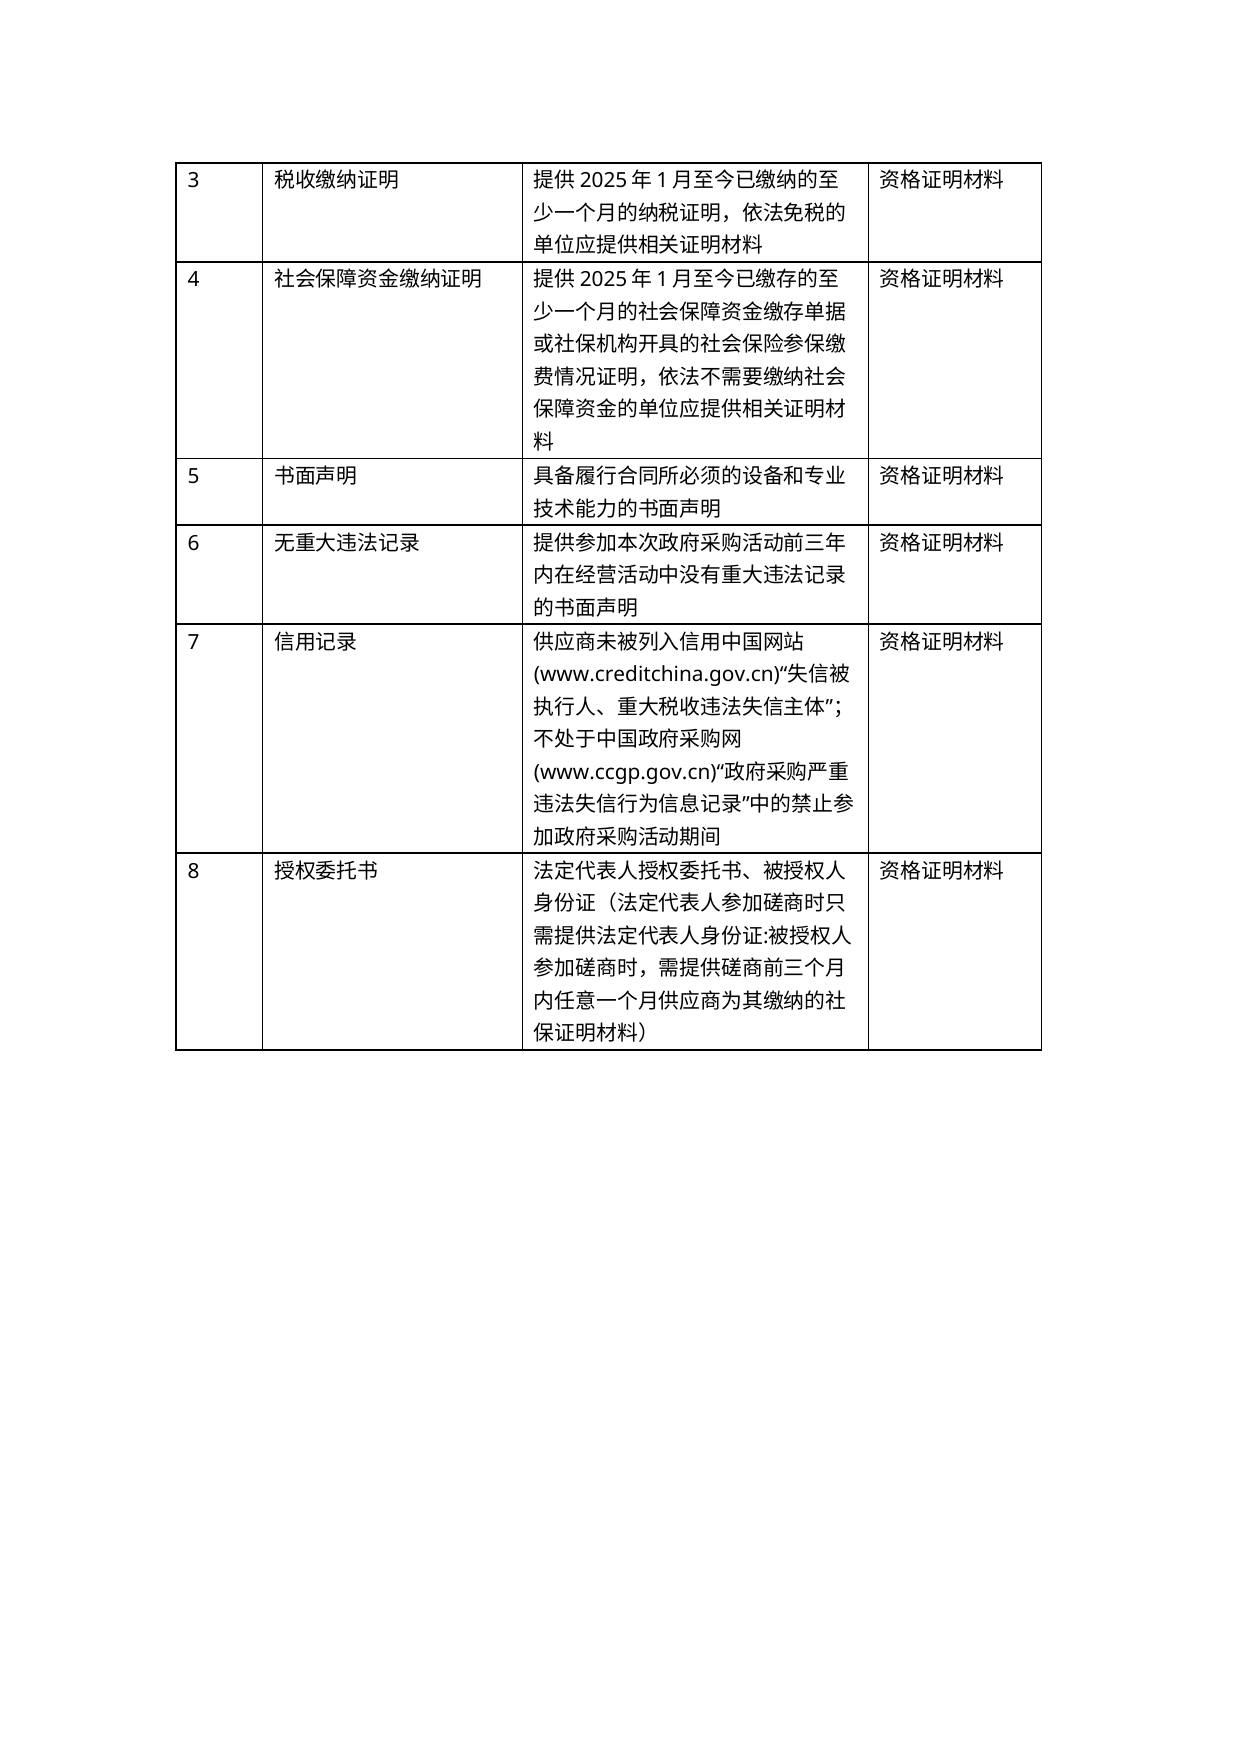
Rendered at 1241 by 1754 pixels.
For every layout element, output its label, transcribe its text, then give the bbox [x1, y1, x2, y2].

table_cell 3 [177, 164, 262, 261]
table_cell 7 [177, 625, 262, 852]
table_cell 授权委托书 [263, 854, 522, 1049]
table_cell 提供参加本次政府采购活动前三年内在经营活动中没有重大违法记录的书面声明 [523, 526, 868, 623]
table_cell 税收缴纳证明 [263, 164, 522, 261]
table_cell 社会保障资金缴纳证明 [263, 263, 522, 458]
table_cell 4 [177, 263, 262, 458]
table_cell 法定代表人授权委托书、被授权人身份证（法定代表人参加磋商时只需提供法定代表人身份证:被授权人参加磋商时，需提供磋商前三个月内任意一个月供应商为其缴纳的社保证明材料） [523, 854, 868, 1049]
table_cell 无重大违法记录 [263, 526, 522, 623]
table_cell 资格证明材料 [869, 854, 1041, 1049]
table_cell 书面声明 [263, 459, 522, 524]
table_cell 资格证明材料 [869, 625, 1041, 852]
table_cell 具备履行合同所必须的设备和专业技术能力的书面声明 [523, 459, 868, 524]
table_cell 资格证明材料 [869, 263, 1041, 458]
table_cell 资格证明材料 [869, 459, 1041, 524]
table_cell 供应商未被列入信用中国网站(www.creditchina.gov.cn)“失信被执行人、重大税收违法失信主体”；不处于中国政府采购网(www.ccgp.gov.cn)“政府采购严重违法失信行为信息记录”中的禁止参加政府采购活动期间 [523, 625, 868, 852]
table_cell 信用记录 [263, 625, 522, 852]
table_cell 资格证明材料 [869, 526, 1041, 623]
table_cell 提供2025年1月至今已缴存的至少一个月的社会保障资金缴存单据或社保机构开具的社会保险参保缴费情况证明，依法不需要缴纳社会保障资金的单位应提供相关证明材料 [523, 263, 868, 458]
table_cell 5 [177, 459, 262, 524]
table_cell 8 [177, 854, 262, 1049]
table_cell 资格证明材料 [869, 164, 1041, 261]
table_cell 提供2025年1月至今已缴纳的至少一个月的纳税证明，依法免税的单位应提供相关证明材料 [523, 164, 868, 261]
table_cell 6 [177, 526, 262, 623]
